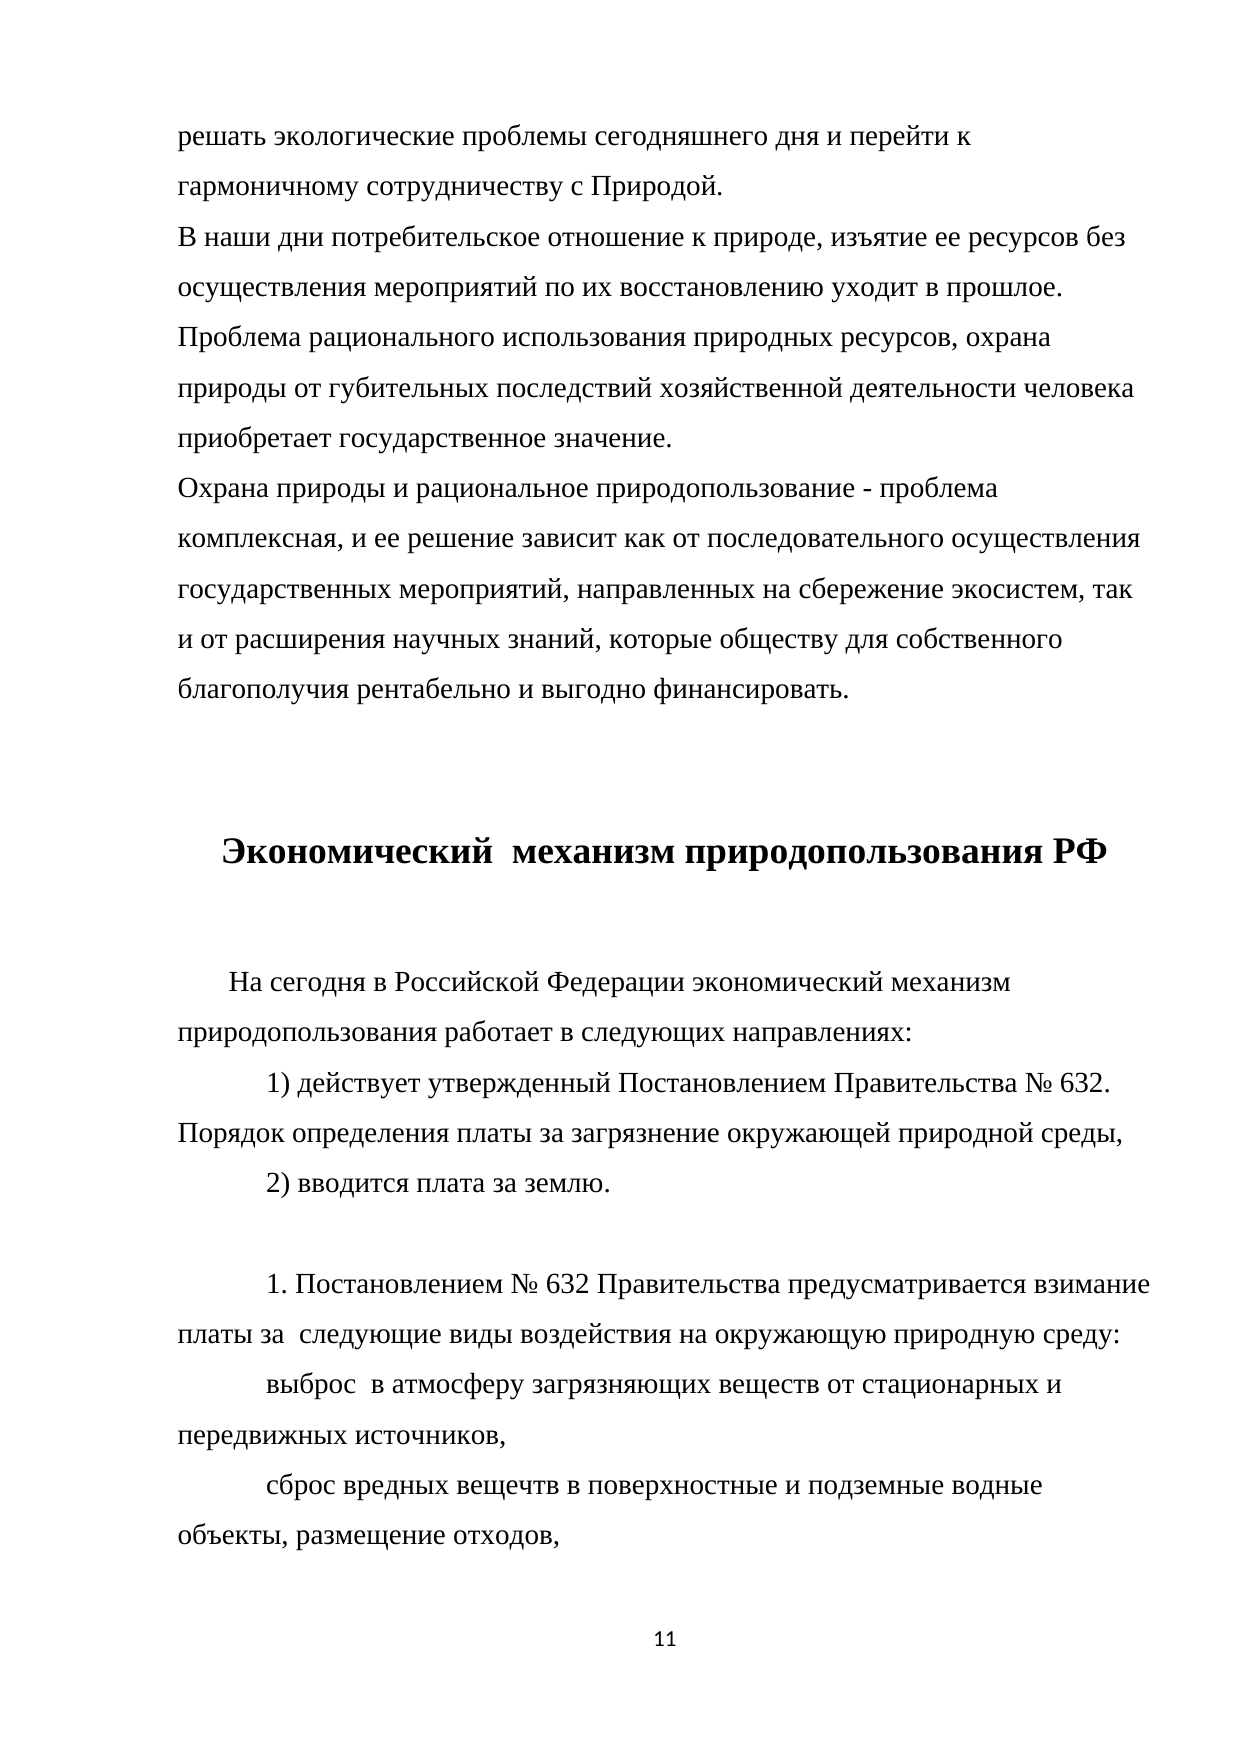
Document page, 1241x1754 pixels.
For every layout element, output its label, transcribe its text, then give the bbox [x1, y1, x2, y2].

text сброс вредных вещечтв в поверхностные и подземные водные объекты, размещение отходов, [177, 1467, 1152, 1551]
text 2) вводится плата за землю. [177, 1165, 1152, 1199]
text 1. Постановлением № 632 Правительства предусматривается взимание платы за следующие виды воздействия на окружающую природную среду: [177, 1266, 1152, 1350]
text 1) действует утвержденный Постановлением Правительства № 632. Порядок определения платы за загрязнение окружающей природной среды, [177, 1065, 1152, 1148]
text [177, 118, 1152, 705]
text На сегодня в Российской Федерации экономический механизм природопользования работает в следующих направлениях: [177, 964, 1152, 1048]
text Экономический механизм природопользования РФ [177, 828, 1152, 871]
text выброс в атмосферу загрязняющих веществ от стационарных и передвижных источников, [177, 1367, 1152, 1450]
